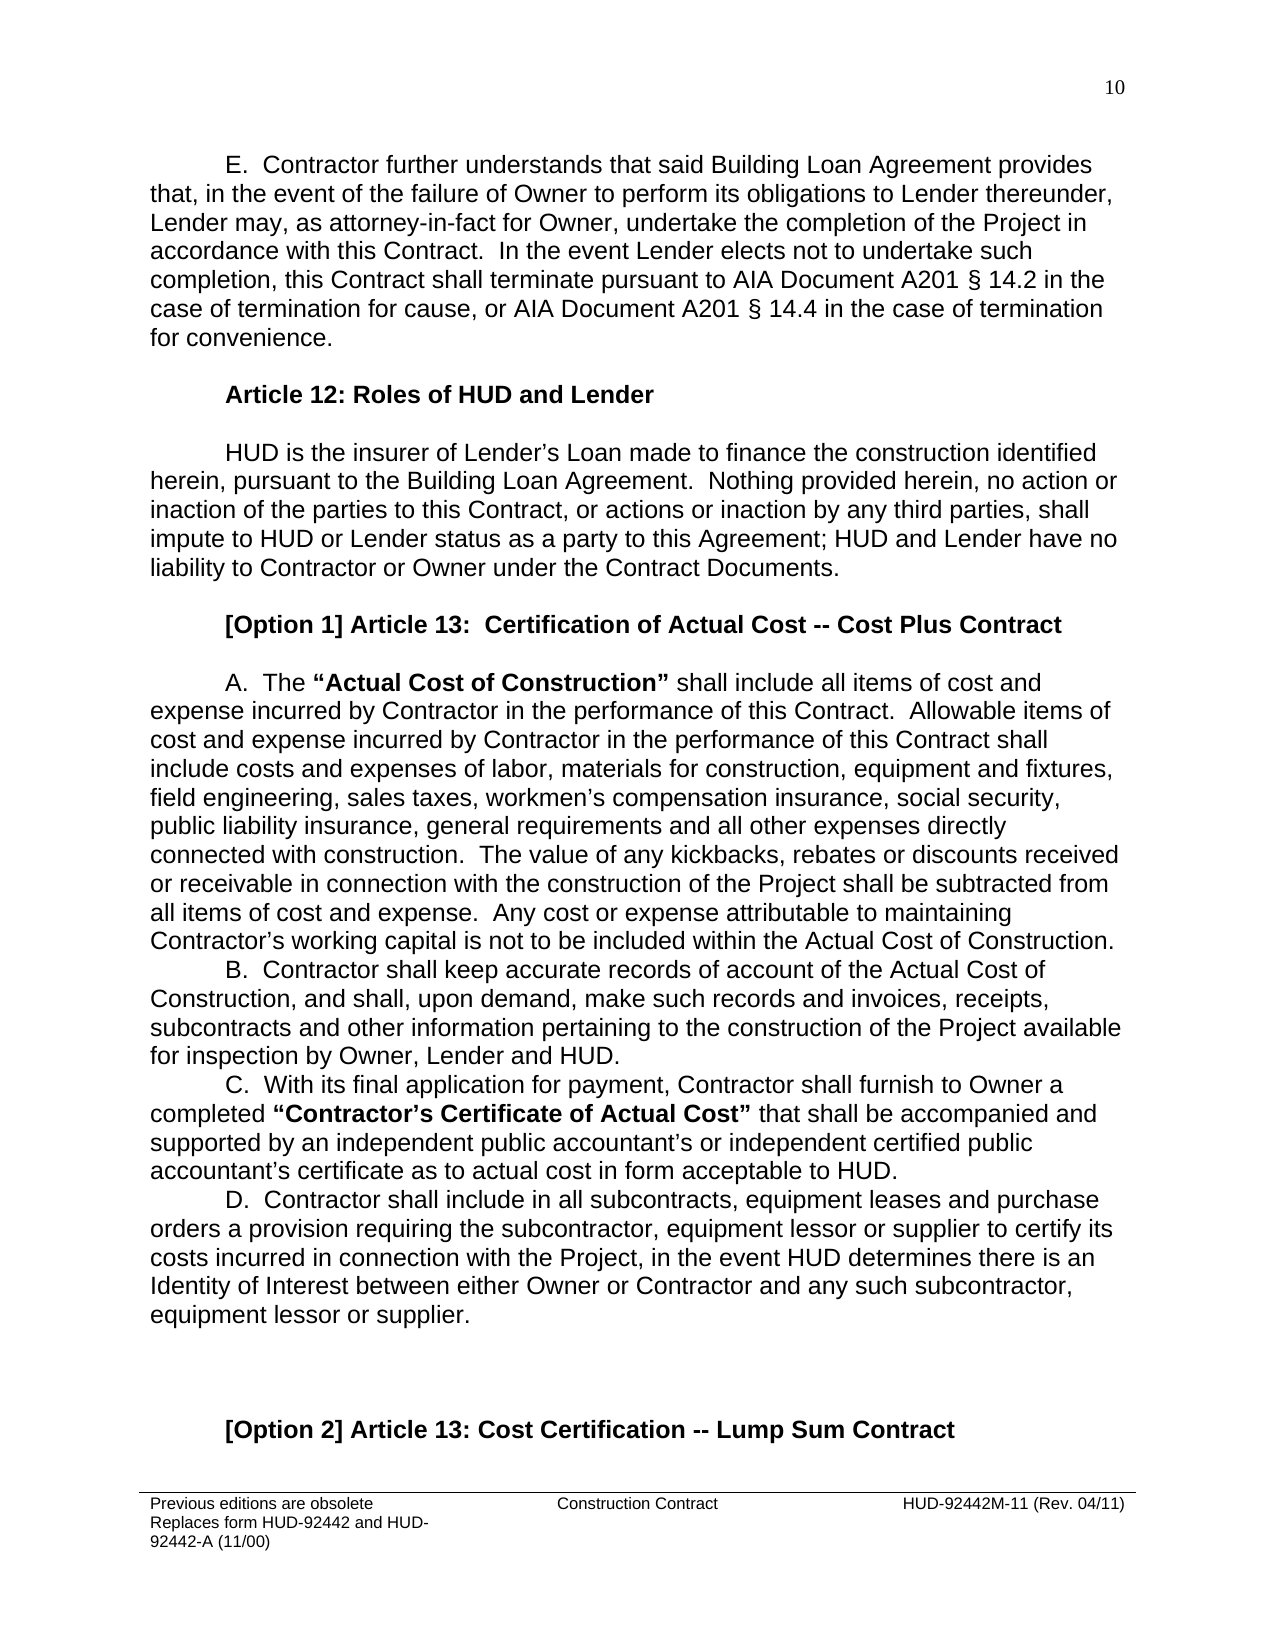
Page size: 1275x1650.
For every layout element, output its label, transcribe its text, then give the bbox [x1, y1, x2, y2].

text Article 12: Roles of HUD and Lender [225, 380, 1125, 409]
text B. Contractor shall keep accurate records of account of the Actual Cost of Construction, and shall, upon demand, make such records and invoices, receipts, subcontracts and other information pertaining to the construction of the Project available for inspection by Owner, Lender and HUD. [150, 955, 1125, 1070]
text E. Contractor further understands that said Building Loan Agreement provides that, in the event of the failure of Owner to perform its obligations to Lender thereunder, Lender may, as attorney-in-fact for Owner, undertake the completion of the Project in accordance with this Contract. In the event Lender elects not to undertake such completion, this Contract shall terminate pursuant to AIA Document A201 § 14.2 in the case of termination for cause, or AIA Document A201 § 14.4 in the case of termination for convenience. [150, 150, 1125, 351]
text [Option 2] Article 13: Cost Certification -- Lump Sum Contract [150, 1415, 1125, 1444]
text [Option 1] Article 13: Certification of Actual Cost -- Cost Plus Contract [150, 610, 1125, 639]
text HUD is the insurer of Lender’s Loan made to finance the construction identified herein, pursuant to the Building Loan Agreement. Nothing provided herein, no action or inaction of the parties to this Contract, or actions or inaction by any third parties, shall impute to HUD or Lender status as a party to this Agreement; HUD and Lender have no liability to Contractor or Owner under the Contract Documents. [150, 437, 1125, 581]
text D. Contractor shall include in all subcontracts, equipment leases and purchase orders a provision requiring the subcontractor, equipment lessor or supplier to certify its costs incurred in connection with the Project, in the event HUD determines there is an Identity of Interest between either Owner or Contractor and any such subcontractor, equipment lessor or supplier. [150, 1185, 1125, 1329]
text A. The “Actual Cost of Construction” shall include all items of cost and expense incurred by Contractor in the performance of this Contract. Allowable items of cost and expense incurred by Contractor in the performance of this Contract shall include costs and expenses of labor, materials for construction, equipment and fixtures, field engineering, sales taxes, workmen’s compensation insurance, social security, public liability insurance, general requirements and all other expenses directly connected with construction. The value of any kickbacks, rebates or discounts received or receivable in connection with the construction of the Project shall be subtracted from all items of cost and expense. Any cost or expense attributable to maintaining Contractor’s working capital is not to be included within the Actual Cost of Construction. [150, 667, 1125, 955]
text C. With its final application for payment, Contractor shall furnish to Owner a completed “Contractor’s Certificate of Actual Cost” that shall be accompanied and supported by an independent public accountant’s or independent certified public accountant’s certificate as to actual cost in form acceptable to HUD. [150, 1070, 1125, 1185]
